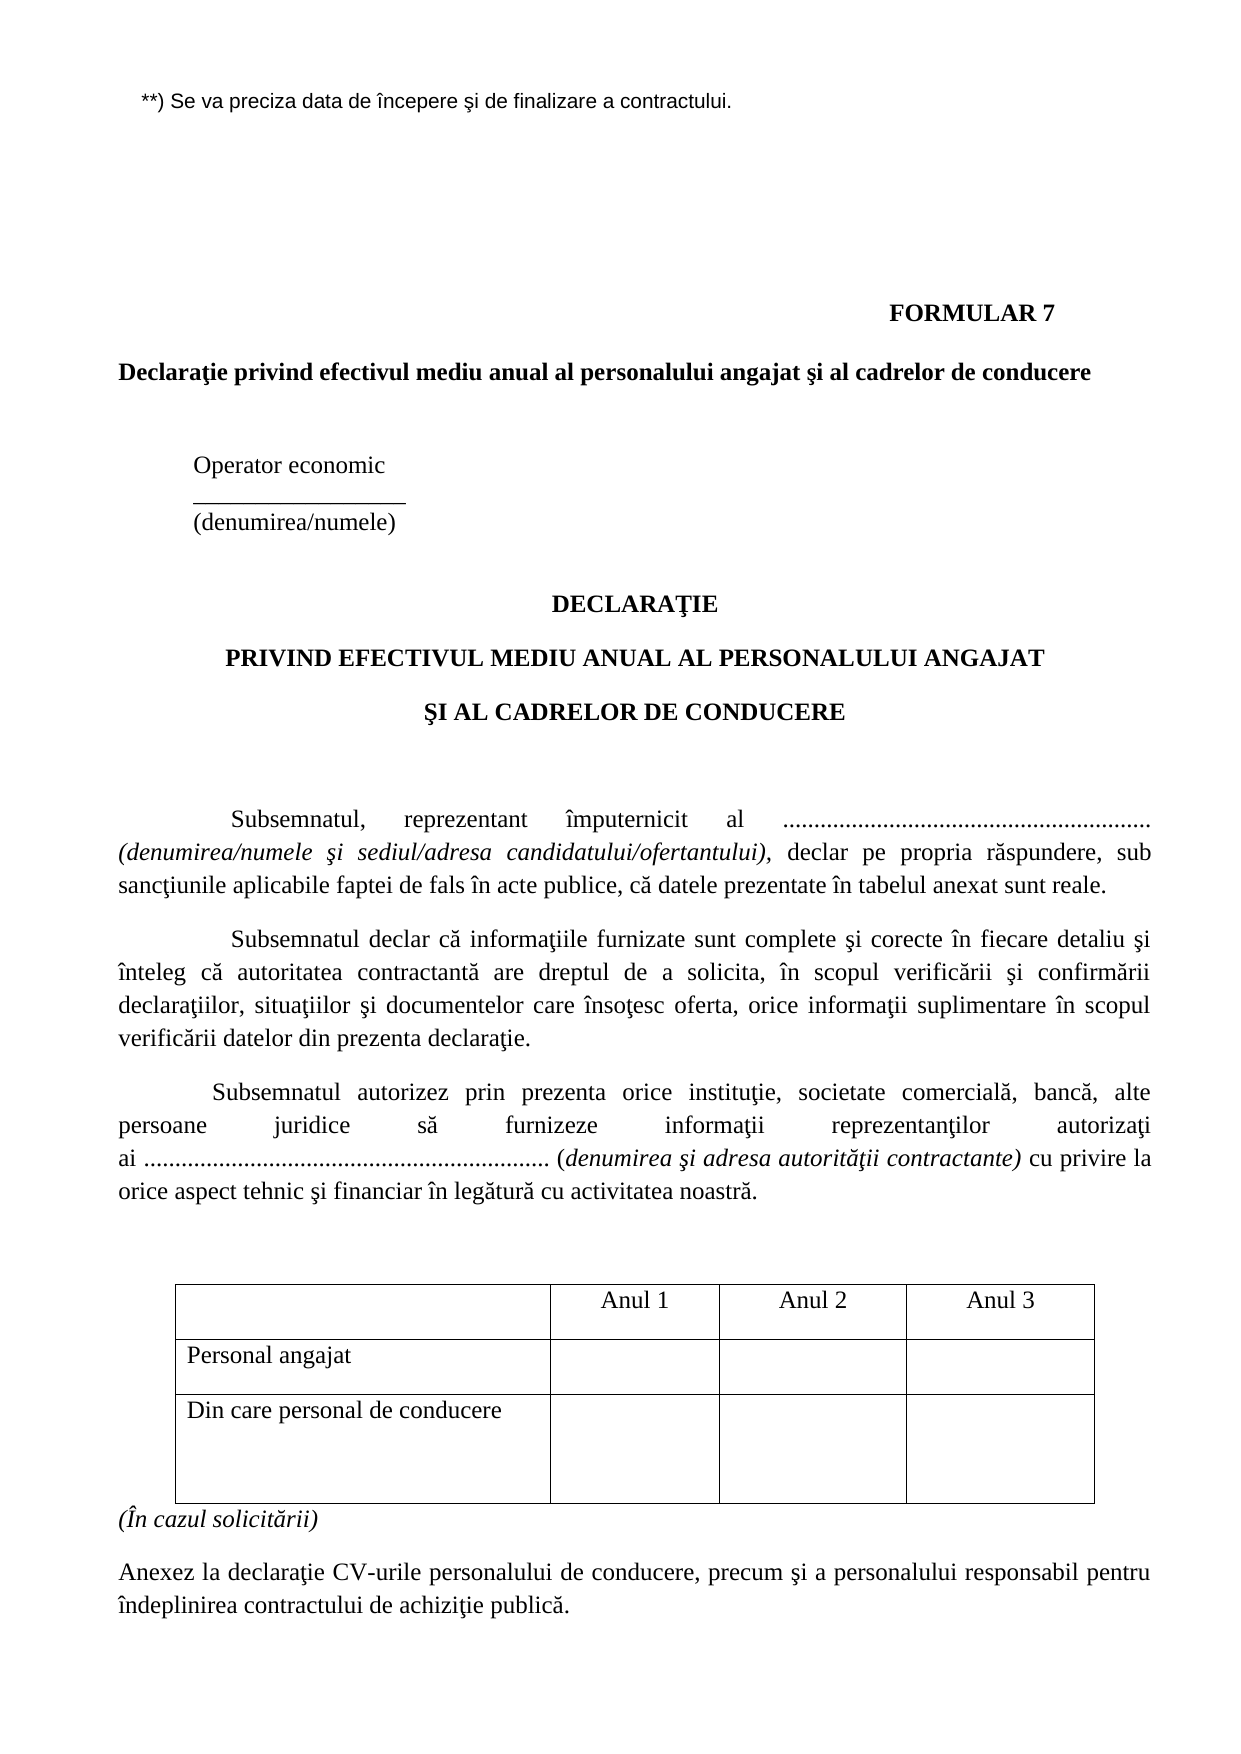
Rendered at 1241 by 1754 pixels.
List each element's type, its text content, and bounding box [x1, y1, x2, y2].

table_header [176, 1285, 550, 1339]
text Subsemnatul declar că informaţiile furnizate sunt complete şi corecte în fiecare detaliu şi înteleg că autoritatea contractantă are dreptul de a solicita, în scopul verificării şi confirmării declaraţiilor, situaţiilor şi documentelor care însoţesc oferta, orice informaţii suplimentare în scopul verificării datelor din prezenta declaraţie. [118, 924, 1152, 1052]
text _________________ [118, 478, 1152, 507]
text (denumirea/numele) [118, 507, 1152, 536]
text Subsemnatul autorizez prin prezenta orice instituţie, societate comercială, bancă, alte persoane juridice să furnizeze informaţii reprezentanţilor autorizaţi ai ................................................................. (denumirea şi adresa autorităţii contractante) cu privire la orice aspect tehnic şi financiar în legătură cu activitatea noastră. [118, 1077, 1152, 1205]
table_header Anul 3 [907, 1285, 1094, 1339]
text **) Se va preciza data de începere şi de finalizare a contractului. [118, 89, 1152, 113]
table_cell [720, 1340, 906, 1394]
text Subsemnatul, reprezentant împuternicit al ........................................................... (denumirea/numele şi sediul/adresa candidatului/ofertantului), declar pe propria răspundere, sub sancţiunile aplicabile faptei de fals în acte publice, că datele prezentate în tabelul anexat sunt reale. [118, 804, 1152, 899]
table_cell Personal angajat [176, 1340, 550, 1394]
table_cell [907, 1395, 1094, 1503]
table_header Anul 1 [551, 1285, 719, 1339]
text DECLARAŢIE [118, 589, 1152, 618]
text FORMULAR 7 [81, 298, 1152, 327]
text (În cazul solicitării) [118, 1504, 1152, 1532]
table_header Anul 2 [720, 1285, 906, 1339]
table_cell [907, 1340, 1094, 1394]
table_cell [551, 1395, 719, 1503]
text Declaraţie privind efectivul mediu anual al personalului angajat şi al cadrelor de conducere [118, 357, 1152, 385]
table_cell Din care personal de conducere [176, 1395, 550, 1503]
text PRIVIND EFECTIVUL MEDIU ANUAL AL PERSONALULUI ANGAJAT [118, 643, 1152, 672]
text ŞI AL CADRELOR DE CONDUCERE [118, 697, 1152, 726]
text Operator economic [118, 450, 1152, 478]
table_cell [551, 1340, 719, 1394]
table_cell [720, 1395, 906, 1503]
text Anexez la declaraţie CV-urile personalului de conducere, precum şi a personalului responsabil pentru îndeplinirea contractului de achiziţie publică. [118, 1557, 1152, 1619]
